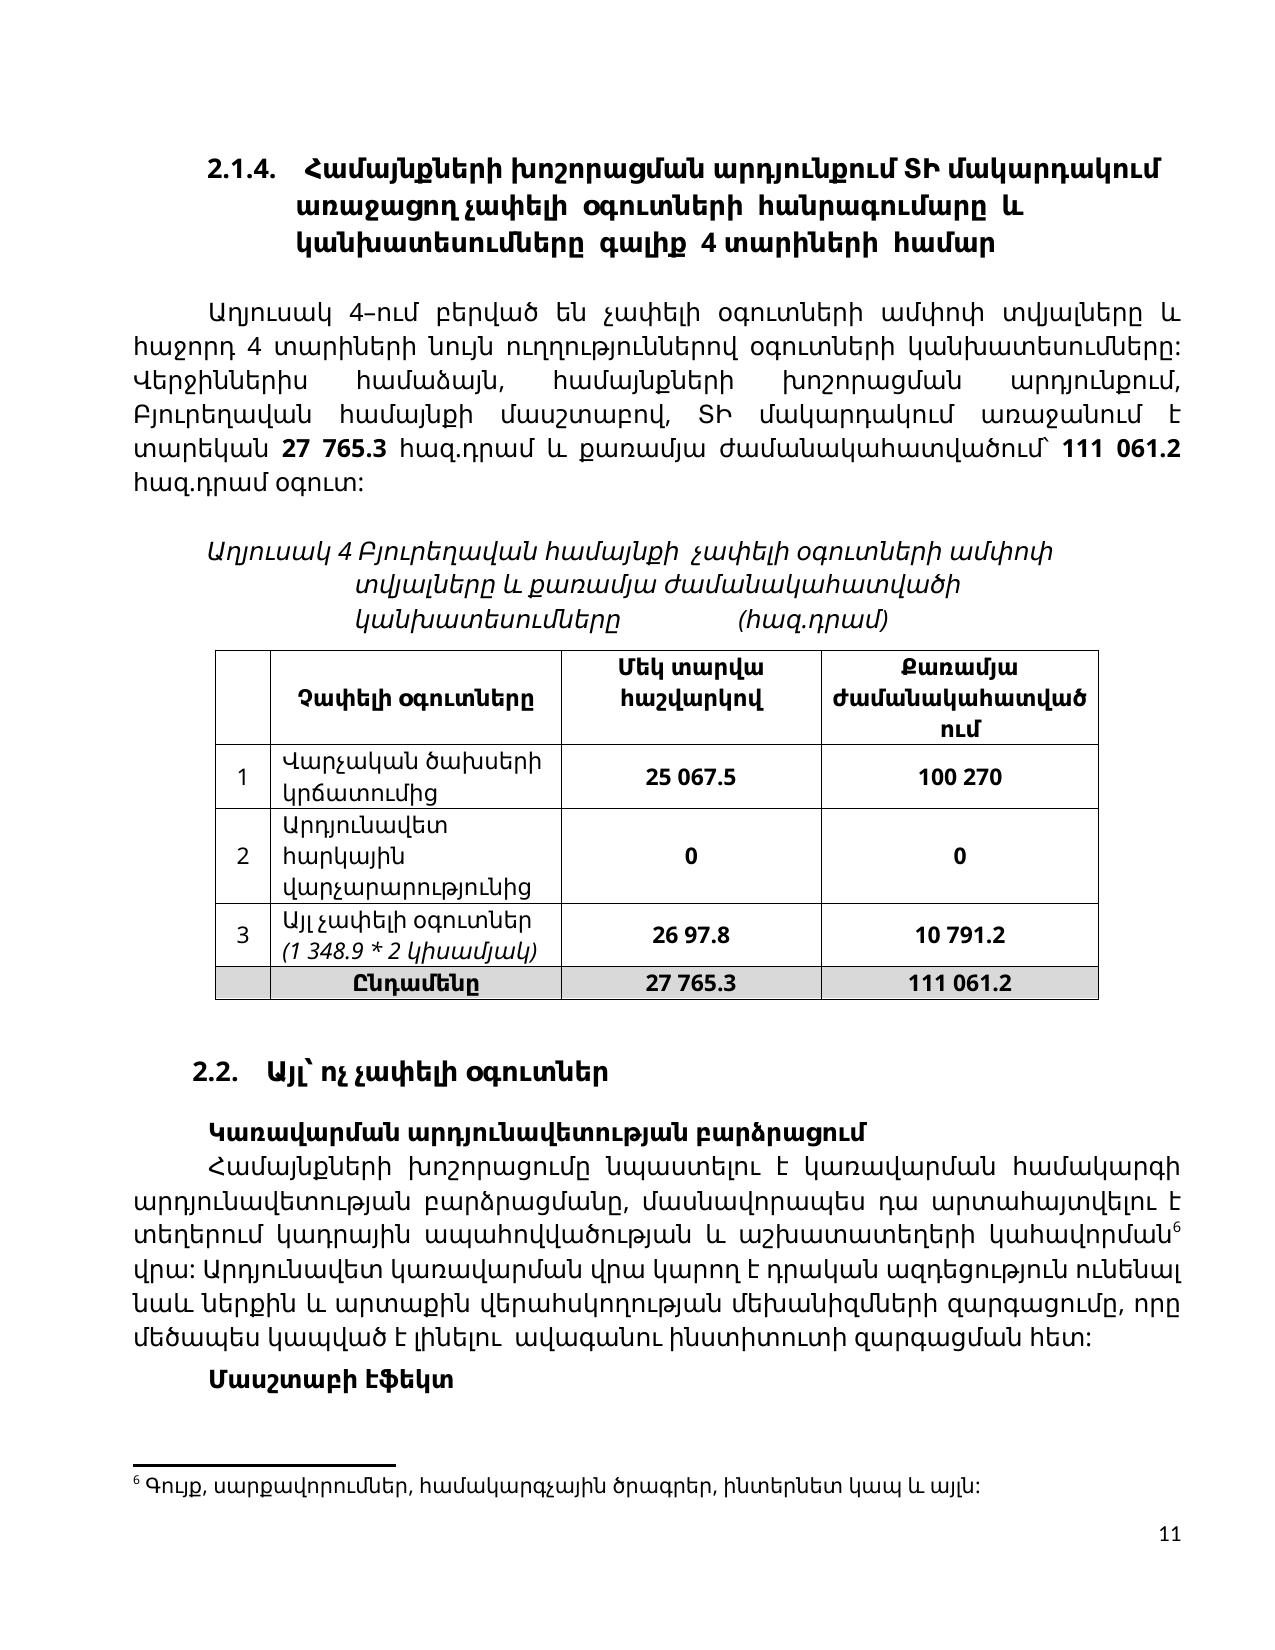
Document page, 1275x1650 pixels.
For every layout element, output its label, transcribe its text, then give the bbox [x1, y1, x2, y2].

table_cell Այլ չափելի օգուտներ (1 348.9 * 2 կիսամյակ) [271, 904, 561, 966]
subtitle 2.1.4. Համայնքների խոշորացման արդյունքում ՏԻ մակարդակում առաջացող չափելի օգուտների հանրագումարը և կանխատեսումները գալիք 4 տարիների համար [207, 150, 1181, 261]
subtitle Այլ՝ ոչ չափելի օգուտներ [192, 1052, 1181, 1089]
table_cell [216, 967, 270, 998]
text Կառավարման արդյունավետության բարձրացում [133, 1115, 1181, 1149]
table_cell Վարչական ծախսերի կրճատումից [271, 745, 561, 808]
table_cell 2 [216, 809, 270, 903]
table_header [216, 651, 270, 744]
table_header Քառամյա ժամանակահատվածում [822, 651, 1098, 744]
table_cell 26 97.8 [562, 904, 821, 966]
table_cell 111 061.2 [822, 967, 1098, 998]
table_header Մեկ տարվա հաշվարկով [562, 651, 821, 744]
table_cell 0 [562, 809, 821, 903]
table_cell 0 [822, 809, 1098, 903]
table_cell 10 791.2 [822, 904, 1098, 966]
table_cell Արդյունավետ հարկային վարչարարությունից [271, 809, 561, 903]
text Համայնքների խոշորացումը նպաստելու է կառավարման համակարգի արդյունավետության բարձրացմանը, մասնավորապես դա արտահայտվելու է տեղերում կադրային ապահովվածության և աշխատատեղերի կահավորման վրա: Արդյունավետ կառավարման վրա կարող է դրական ազդեցություն ունենալ նաև ներքին և արտաքին վերահսկողության մեխանիզմների զարգացումը, որը մեծապես կապված է լինելու ավագանու ինստիտուտի զարգացման հետ: [133, 1149, 1181, 1353]
table_cell Ընդամենը [271, 967, 561, 998]
table_header Չափելի օգուտները [271, 651, 561, 744]
table_cell 100 270 [822, 745, 1098, 808]
table_cell 3 [216, 904, 270, 966]
table_cell 27 765.3 [562, 967, 821, 998]
text Աղյուսակ 4 Բյուրեղավան համայնքի չափելի օգուտների ամփոփ տվյալները և քառամյա ժամանակահատվածի կանխատեսումները (հազ.դրամ) [207, 533, 1181, 635]
text Մասշտաբի էֆեկտ [133, 1362, 1181, 1396]
table_cell 25 067.5 [562, 745, 821, 808]
table_cell 1 [216, 745, 270, 808]
text Աղյուսակ 4–ում բերված են չափելի օգուտների ամփոփ տվյալները և հաջորդ 4 տարիների նույն ուղղություններով օգուտների կանխատեսումները: Վերջիններիս համաձայն, համայնքների խոշորացման արդյունքում, Բյուրեղավան համայնքի մասշտաբով, ՏԻ մակարդակում առաջանում է տարեկան 27 765.3 հազ.դրամ և քառամյա ժամանակահատվածում՝ 111 061.2 հազ.դրամ օգուտ: [133, 295, 1181, 499]
